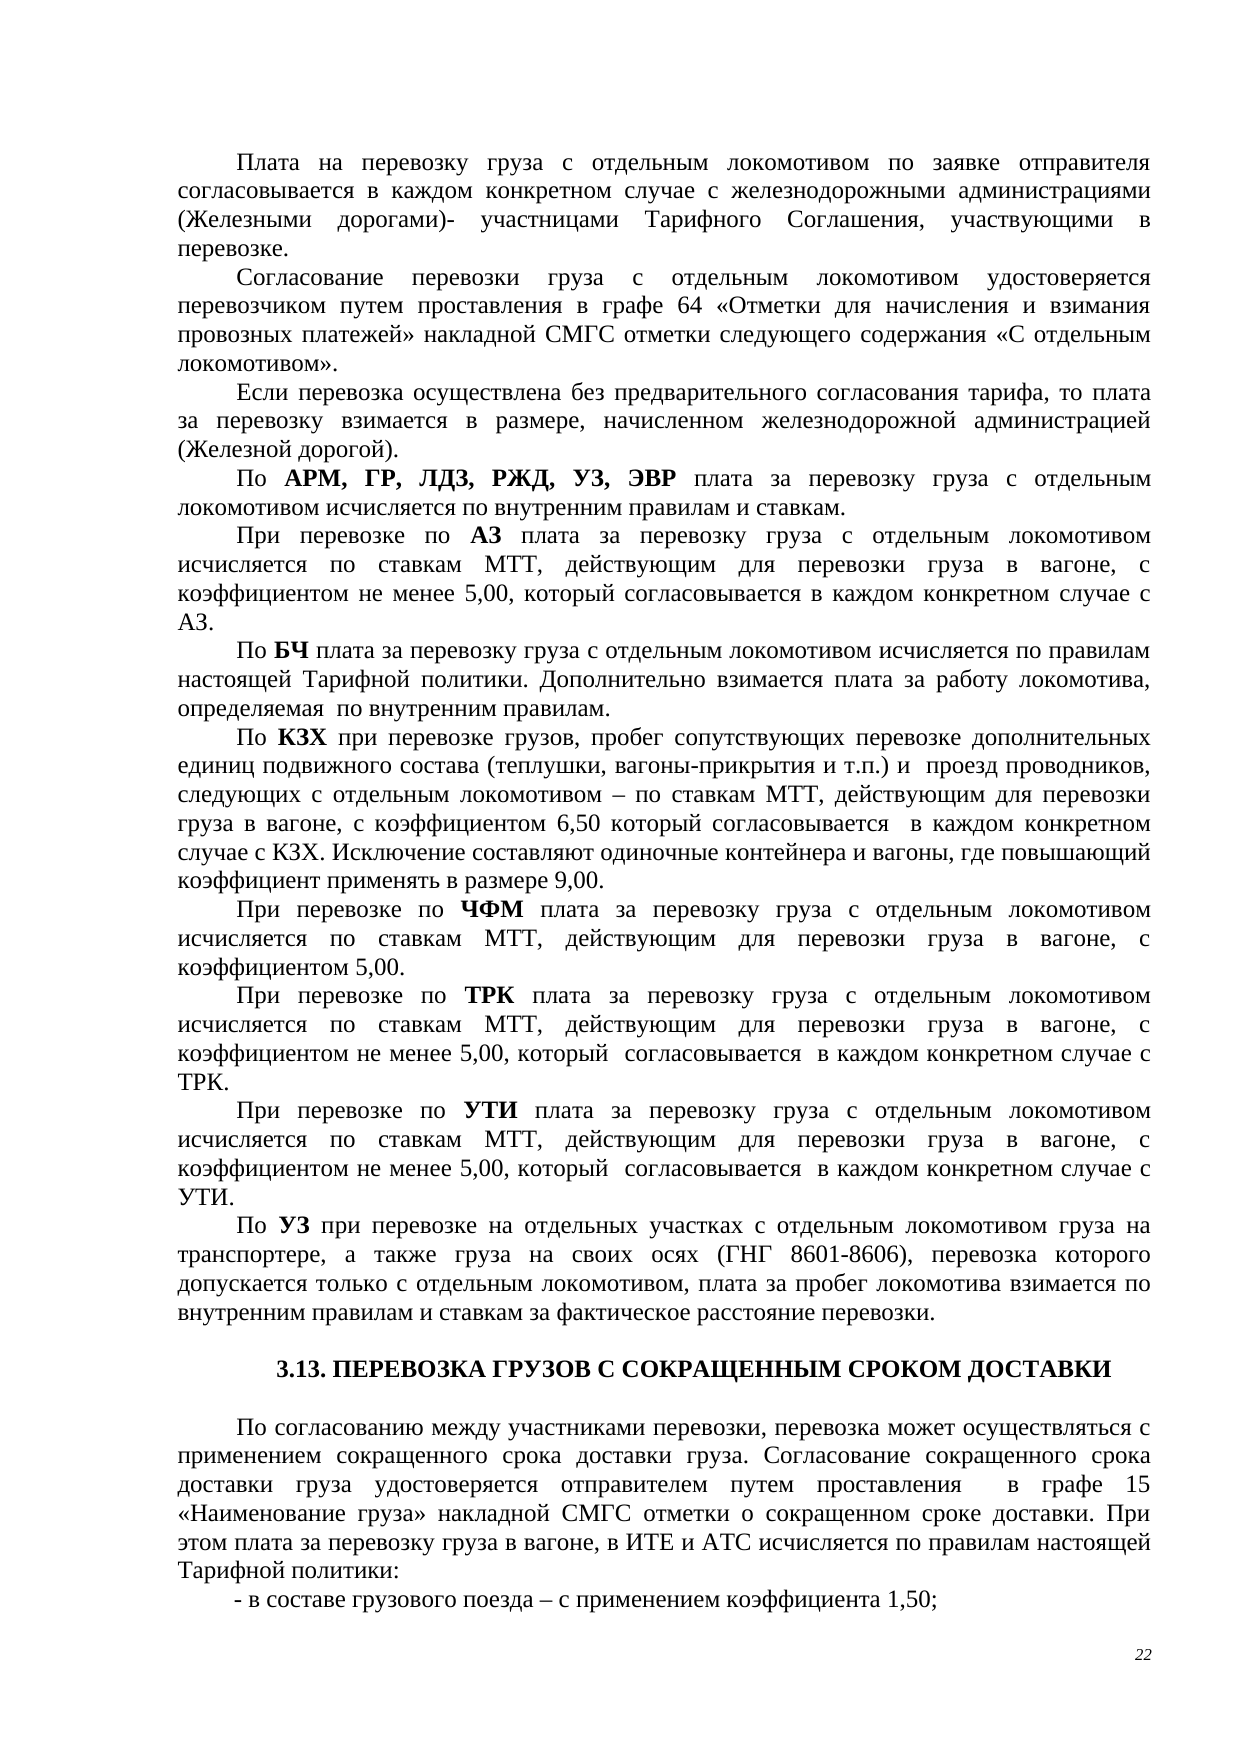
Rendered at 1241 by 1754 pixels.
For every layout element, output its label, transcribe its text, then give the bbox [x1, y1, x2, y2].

text Если перевозка осуществлена без предварительного согласования тарифа, то плата за перевозку взимается в размере, начисленном железнодорожной администрацией (Железной дорогой). [177, 377, 1152, 463]
text По КЗХ при перевозке грузов, пробег сопутствующих перевозке дополнительных единиц подвижного состава (теплушки, вагоны-прикрытия и т.п.) и проезд проводников, следующих с отдельным локомотивом – по ставкам МТТ, действующим для перевозки груза в вагоне, с коэффициентом 6,50 который согласовывается в каждом конкретном случае с КЗХ. Исключение составляют одиночные контейнера и вагоны, где повышающий коэффициент применять в размере 9,00. [177, 722, 1152, 894]
text 3.13. ПЕРЕВОЗКА ГРУЗОВ С СОКРАЩЕННЫМ СРОКОМ ДОСТАВКИ [177, 1354, 1152, 1383]
text Плата на перевозку груза с отдельным локомотивом по заявке отправителя согласовывается в каждом конкретном случае с железнодорожными администрациями (Железными дорогами)- участницами Тарифного Соглашения, участвующими в перевозке. [177, 147, 1152, 262]
text По УЗ при перевозке на отдельных участках с отдельным локомотивом груза на транспортере, а также груза на своих осях (ГНГ 8601-8606), перевозка которого допускается только с отдельным локомотивом, плата за пробег локомотива взимается по внутренним правилам и ставкам за фактическое расстояние перевозки. [177, 1211, 1152, 1326]
text Согласование перевозки груза с отдельным локомотивом удостоверяется перевозчиком путем проставления в графе 64 «Отметки для начисления и взимания провозных платежей» накладной СМГС отметки следующего содержания «С отдельным локомотивом». [177, 262, 1152, 377]
text При перевозке по АЗ плата за перевозку груза с отдельным локомотивом исчисляется по ставкам МТТ, действующим для перевозки груза в вагоне, с коэффициентом не менее 5,00, который согласовывается в каждом конкретном случае с АЗ. [177, 521, 1152, 636]
text - в составе грузового поезда – с применением коэффициента 1,50; [177, 1584, 1152, 1613]
text При перевозке по ТРК плата за перевозку груза с отдельным локомотивом исчисляется по ставкам МТТ, действующим для перевозки груза в вагоне, с коэффициентом не менее 5,00, который согласовывается в каждом конкретном случае с ТРК. [177, 981, 1152, 1096]
text При перевозке по ЧФМ плата за перевозку груза с отдельным локомотивом исчисляется по ставкам МТТ, действующим для перевозки груза в вагоне, с коэффициентом 5,00. [177, 894, 1152, 981]
text При перевозке по УТИ плата за перевозку груза с отдельным локомотивом исчисляется по ставкам МТТ, действующим для перевозки груза в вагоне, с коэффициентом не менее 5,00, который согласовывается в каждом конкретном случае с УТИ. [177, 1096, 1152, 1211]
text По БЧ плата за перевозку груза с отдельным локомотивом исчисляется по правилам настоящей Тарифной политики. Дополнительно взимается плата за работу локомотива, определяемая по внутренним правилам. [177, 636, 1152, 722]
text По АРМ, ГР, ЛДЗ, РЖД, УЗ, ЭВР плата за перевозку груза с отдельным локомотивом исчисляется по внутренним правилам и ставкам. [177, 463, 1152, 521]
text По согласованию между участниками перевозки, перевозка может осуществляться с применением сокращенного срока доставки груза. Согласование сокращенного срока доставки груза удостоверяется отправителем путем проставления в графе 15 «Наименование груза» накладной СМГС отметки о сокращенном сроке доставки. При этом плата за перевозку груза в вагоне, в ИТЕ и АТС исчисляется по правилам настоящей Тарифной политики: [177, 1412, 1152, 1584]
